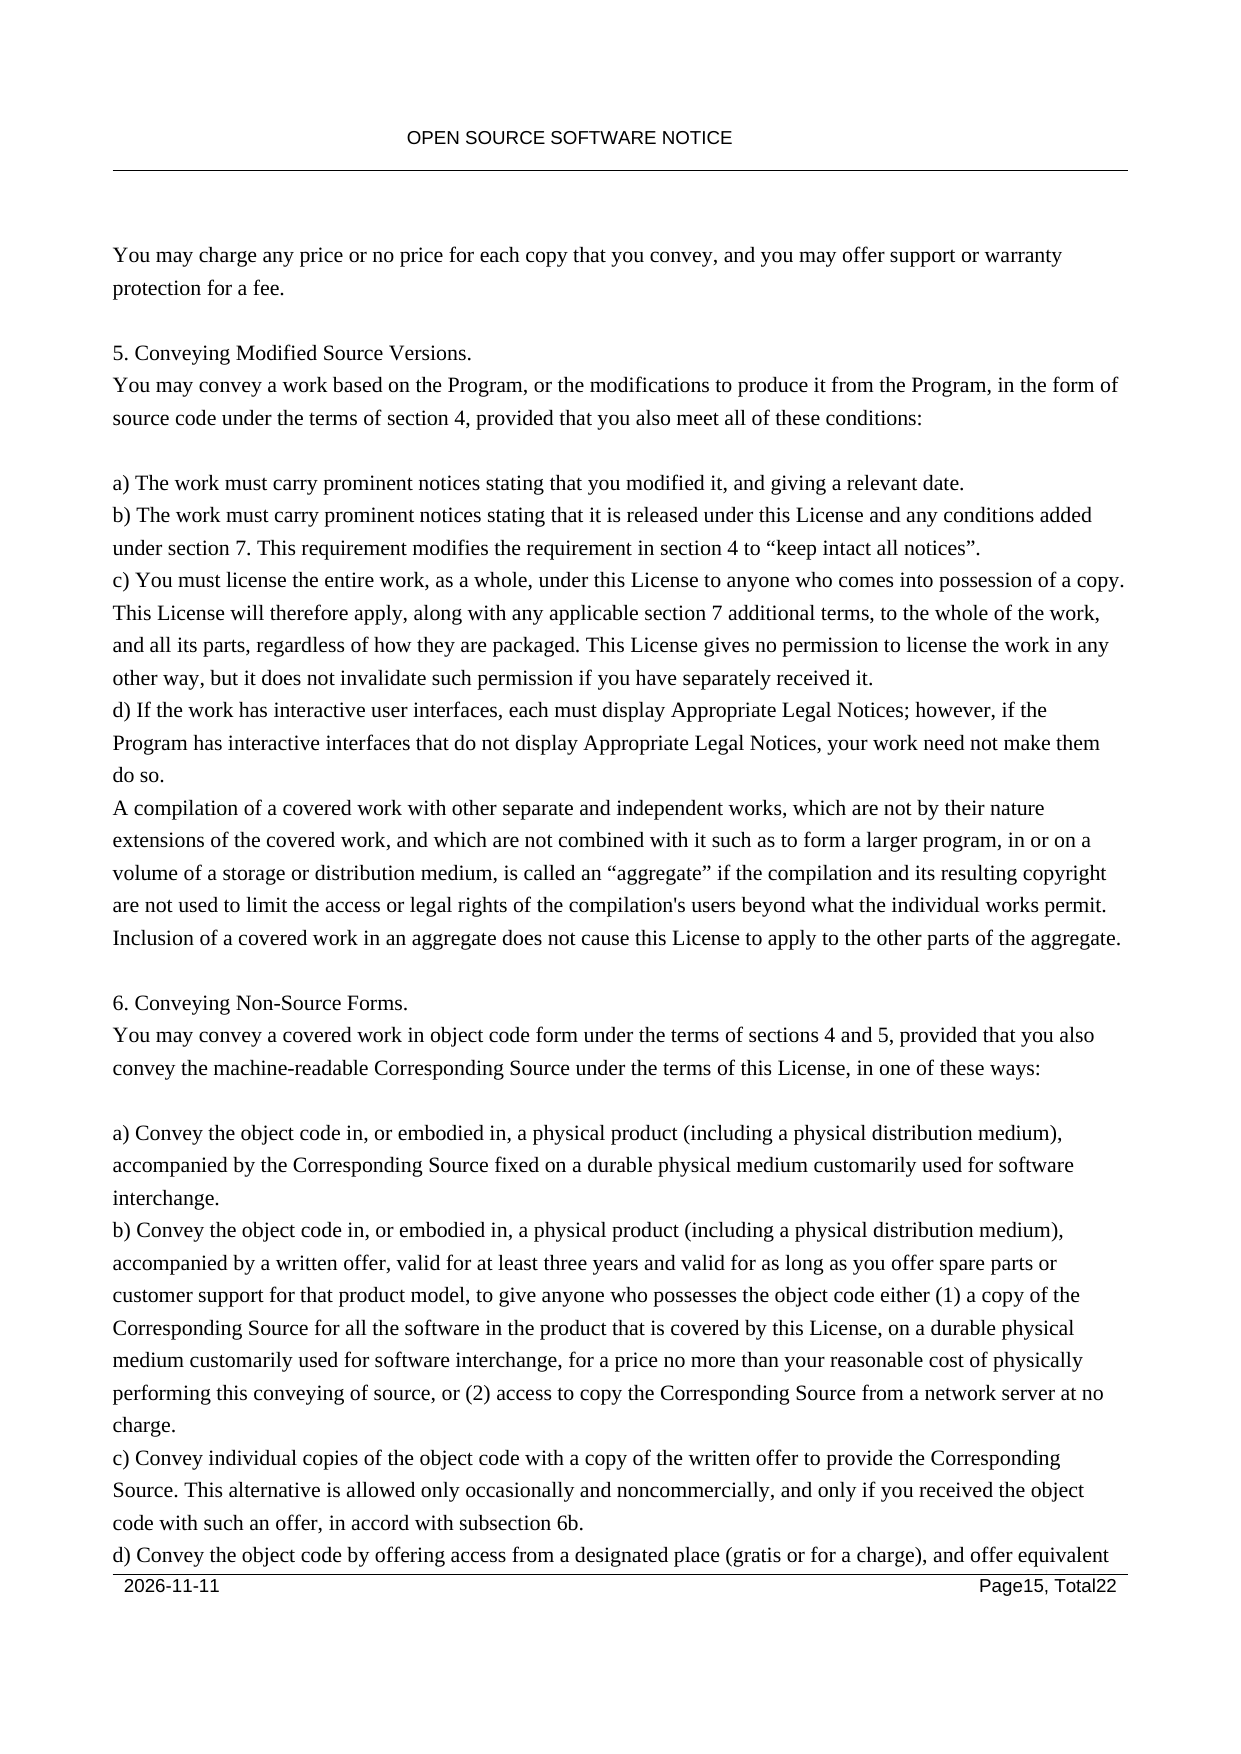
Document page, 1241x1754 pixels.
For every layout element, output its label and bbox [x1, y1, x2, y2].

text [112, 206, 1128, 1571]
